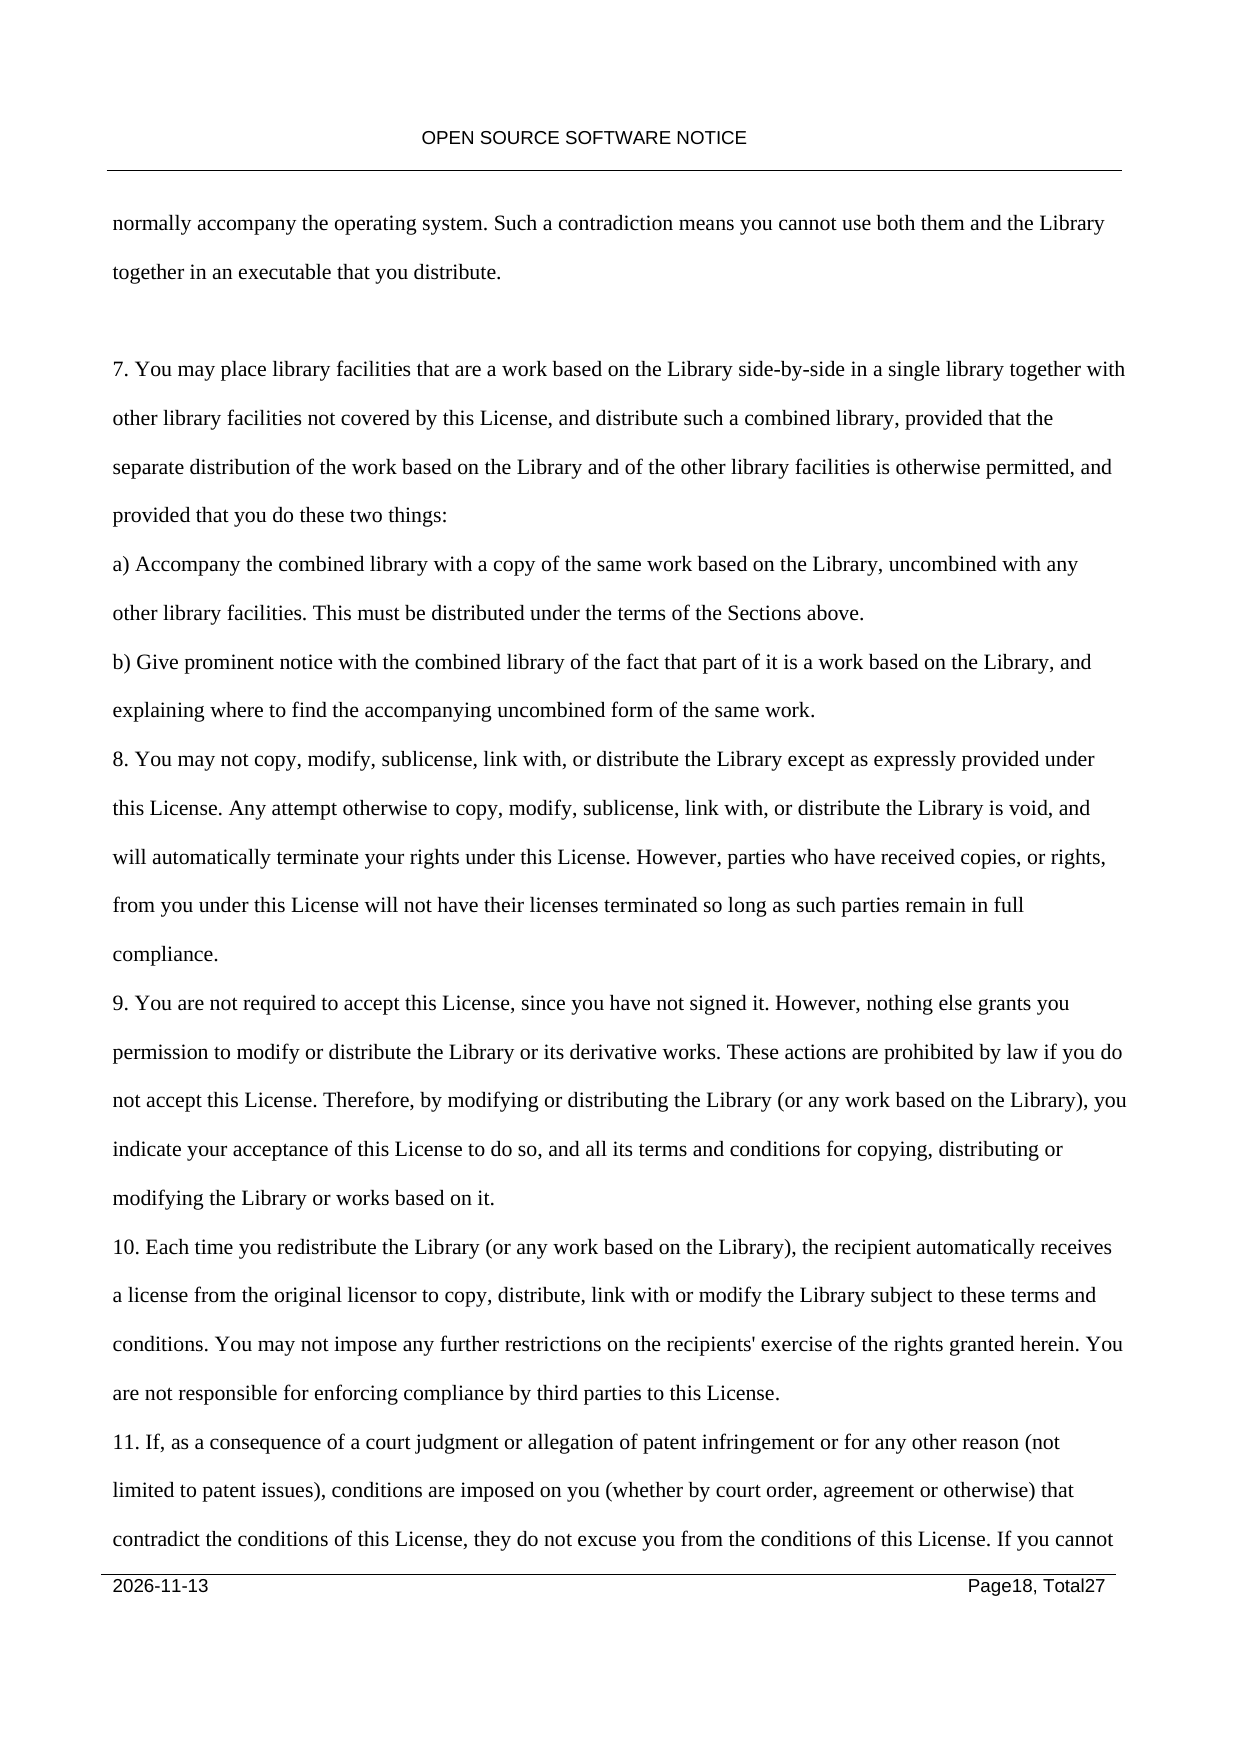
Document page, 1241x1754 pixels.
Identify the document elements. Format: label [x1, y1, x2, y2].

text [112, 206, 1128, 1555]
